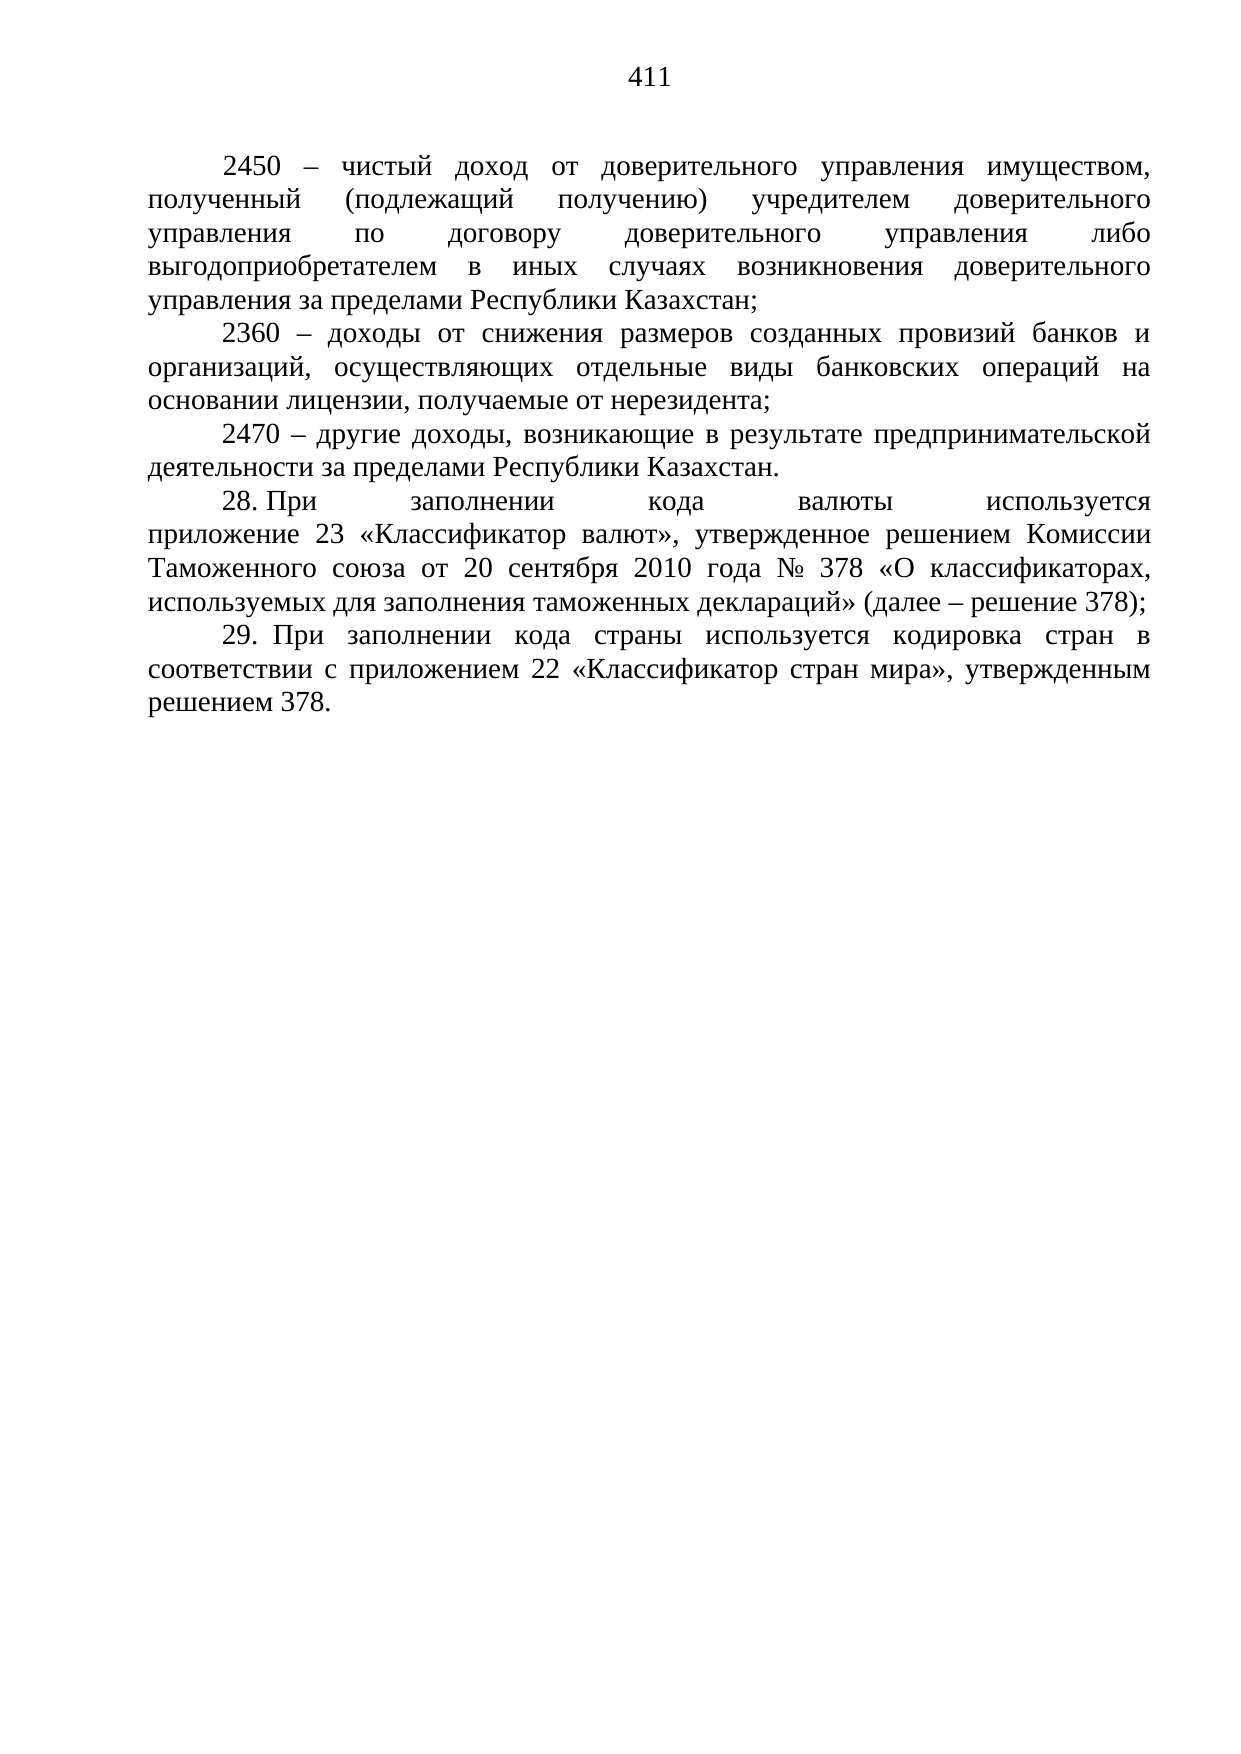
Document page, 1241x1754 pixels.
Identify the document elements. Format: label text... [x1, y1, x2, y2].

list При заполнении кода валюты используется приложение 23 «Классификатор валют», утвержденное решением Комиссии Таможенного союза от 20 сентября 2010 года № 378 «О классификаторах, используемых для заполнения таможенных деклараций» (далее – решение 378); [148, 483, 1152, 617]
text 2450 – чистый доход от доверительного управления имуществом, полученный (подлежащий получению) учредителем доверительного управления по договору доверительного управления либо выгодоприобретателем в иных случаях возникновения доверительного управления за пределами Республики Казахстан; [148, 148, 1152, 315]
text 2470 – другие доходы, возникающие в результате предпринимательской деятельности за пределами Республики Казахстан. [148, 416, 1152, 483]
text 2360 – доходы от снижения размеров созданных провизий банков и организаций, осуществляющих отдельные виды банковских операций на основании лицензии, получаемые от нерезидента; [148, 315, 1152, 416]
list При заполнении кода страны используется кодировка стран в соответствии с приложением 22 «Классификатор стран мира», утвержденным решением 378. [148, 617, 1152, 718]
